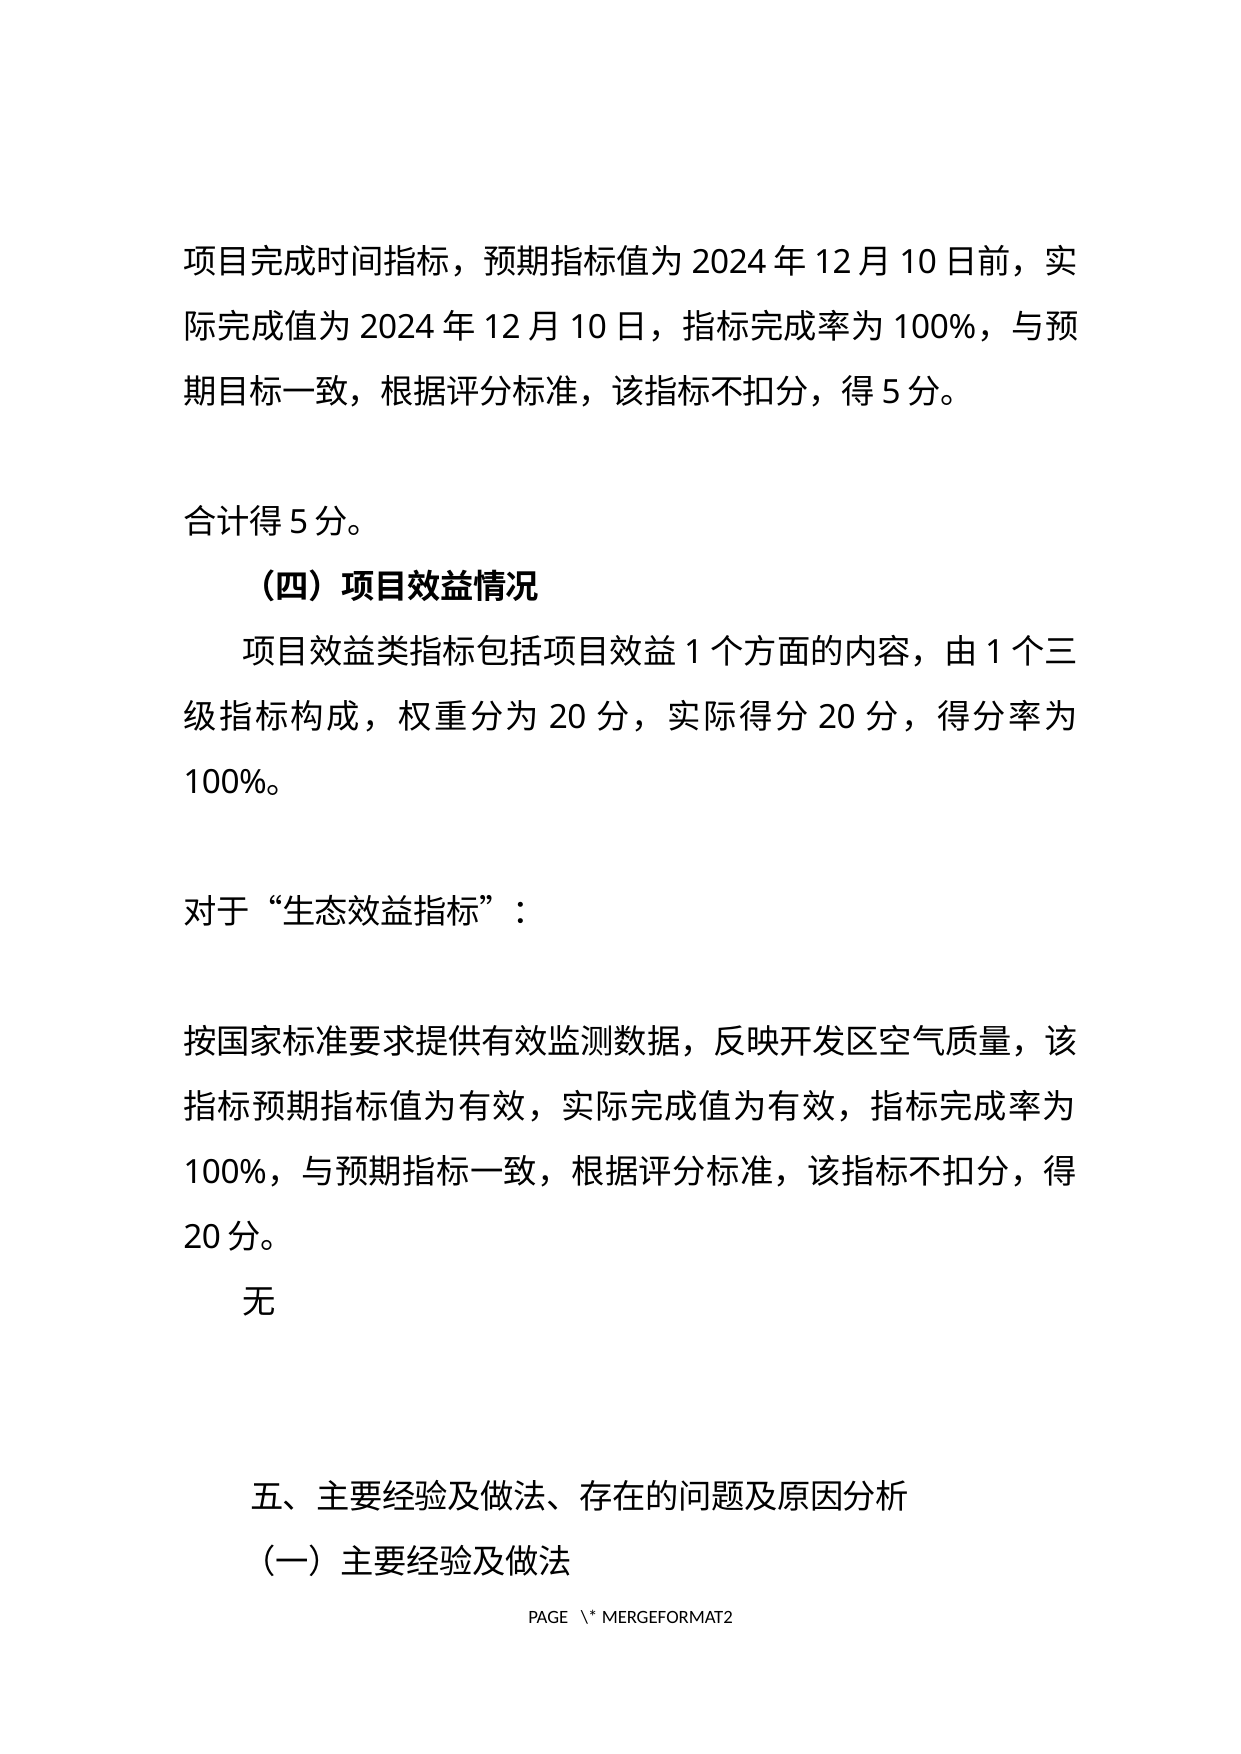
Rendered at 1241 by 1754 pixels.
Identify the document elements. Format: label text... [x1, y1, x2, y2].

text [183, 162, 1078, 552]
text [183, 1527, 1078, 1592]
text 项目效益类指标包括项目效益1个方面的内容，由1个三级指标构成，权重分为20分，实际得分20分，得分率为100%。 对于“生态效益指标”： 按国家标准要求提供有效监测数据，反映开发区空气质量，该指标预期指标值为有效，实际完成值为有效，指标完成率为100%，与预期指标一致，根据评分标准，该指标不扣分，得20分。 [183, 617, 1078, 1267]
list 主要经验及做法、存在的问题及原因分析 [183, 1462, 1078, 1527]
text （四）项目效益情况 [183, 552, 1078, 617]
text 无 [183, 1267, 1078, 1332]
